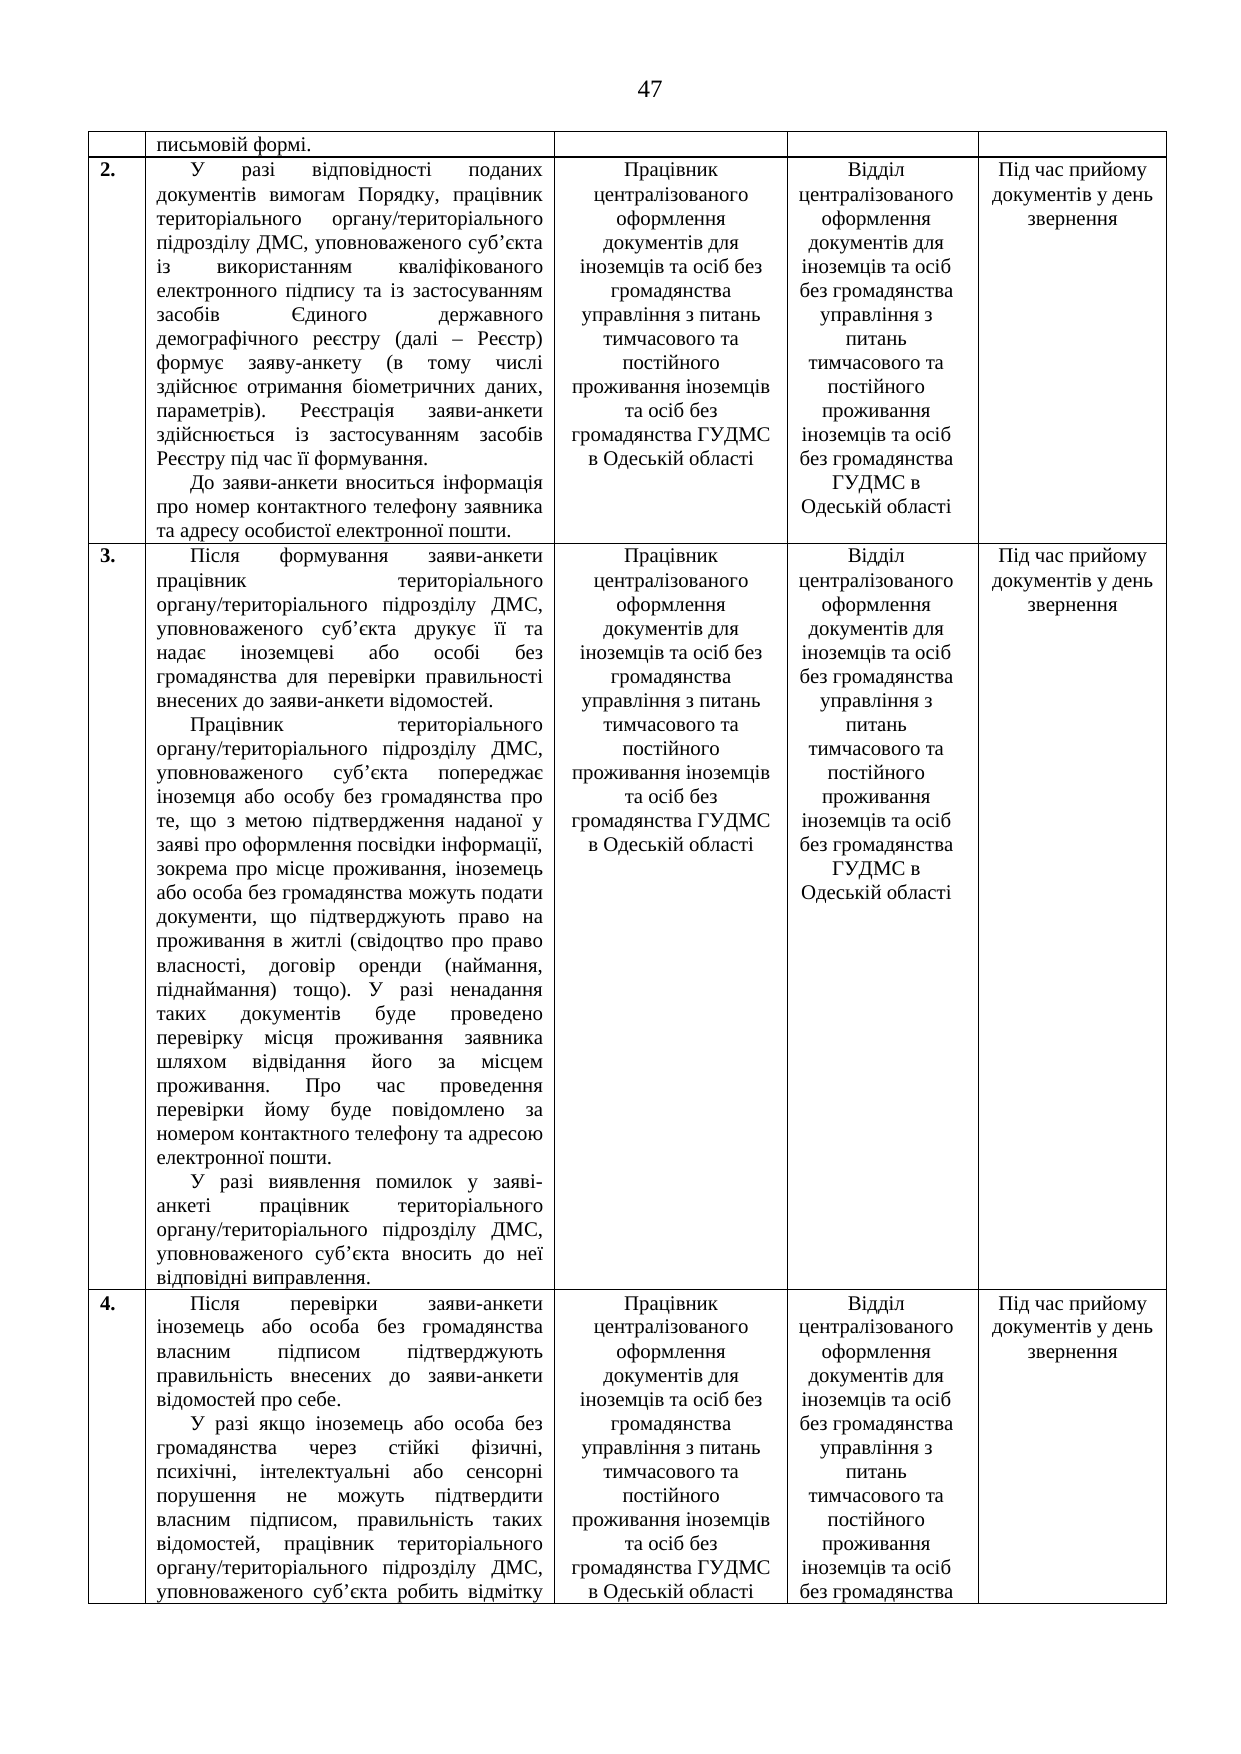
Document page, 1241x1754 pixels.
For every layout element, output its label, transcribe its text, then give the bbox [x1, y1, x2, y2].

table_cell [788, 1290, 978, 1603]
table_cell 1. [89, 132, 145, 156]
table_cell У разі відповідності поданих документів вимогам Порядку, працівник територіального органу/територіального підрозділу ДМС, уповноваженого суб’єкта із використанням кваліфікованого електронного підпису та із застосуванням засобів Єдиного державного демографічного реєстру (далі – Реєстр) формує заяву-анкету (в тому числі здійснює отримання біометричних даних, параметрів). Реєстрація заяви-анкети здійснюється із застосуванням засобів Реєстру під час її формування. До заяви-анкети вноситься інформація про номер контактного телефону заявника та адресу особистої електронної пошти. [146, 158, 554, 542]
table_cell Під час прийому документів у день звернення [979, 544, 1166, 1289]
table_cell Під час прийому документів у день звернення [979, 158, 1166, 542]
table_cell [555, 132, 787, 156]
table_cell 4. [89, 1290, 145, 1603]
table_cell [555, 1290, 787, 1603]
table_cell 3. [89, 544, 145, 1289]
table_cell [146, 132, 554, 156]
table_cell Після формування заяви-анкети працівник територіального органу/територіального підрозділу ДМС, уповноваженого суб’єкта друкує її та надає іноземцеві або особі без громадянства для перевірки правильності внесених до заяви-анкети відомостей. Працівник територіального органу/територіального підрозділу ДМС, уповноваженого суб’єкта попереджає іноземця або особу без громадянства про те, що з метою підтвердження наданої у заяві про оформлення посвідки інформації, зокрема про місце проживання, іноземець або особа без громадянства можуть подати документи, що підтверджують право на проживання в житлі (свідоцтво про право власності, договір оренди (наймання, піднаймання) тощо). У разі ненадання таких документів буде проведено перевірку місця проживання заявника шляхом відвідання його за місцем проживання. Про час проведення перевірки йому буде повідомлено за номером контактного телефону та адресою електронної пошти. У разі виявлення помилок у заяві-анкеті працівник територіального органу/територіального підрозділу ДМС, уповноваженого суб’єкта вносить до неї відповідні виправлення. [146, 544, 554, 1289]
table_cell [146, 1290, 554, 1603]
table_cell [979, 132, 1166, 156]
table_cell 2. [89, 158, 145, 542]
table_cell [788, 132, 978, 156]
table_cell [979, 1290, 1166, 1603]
